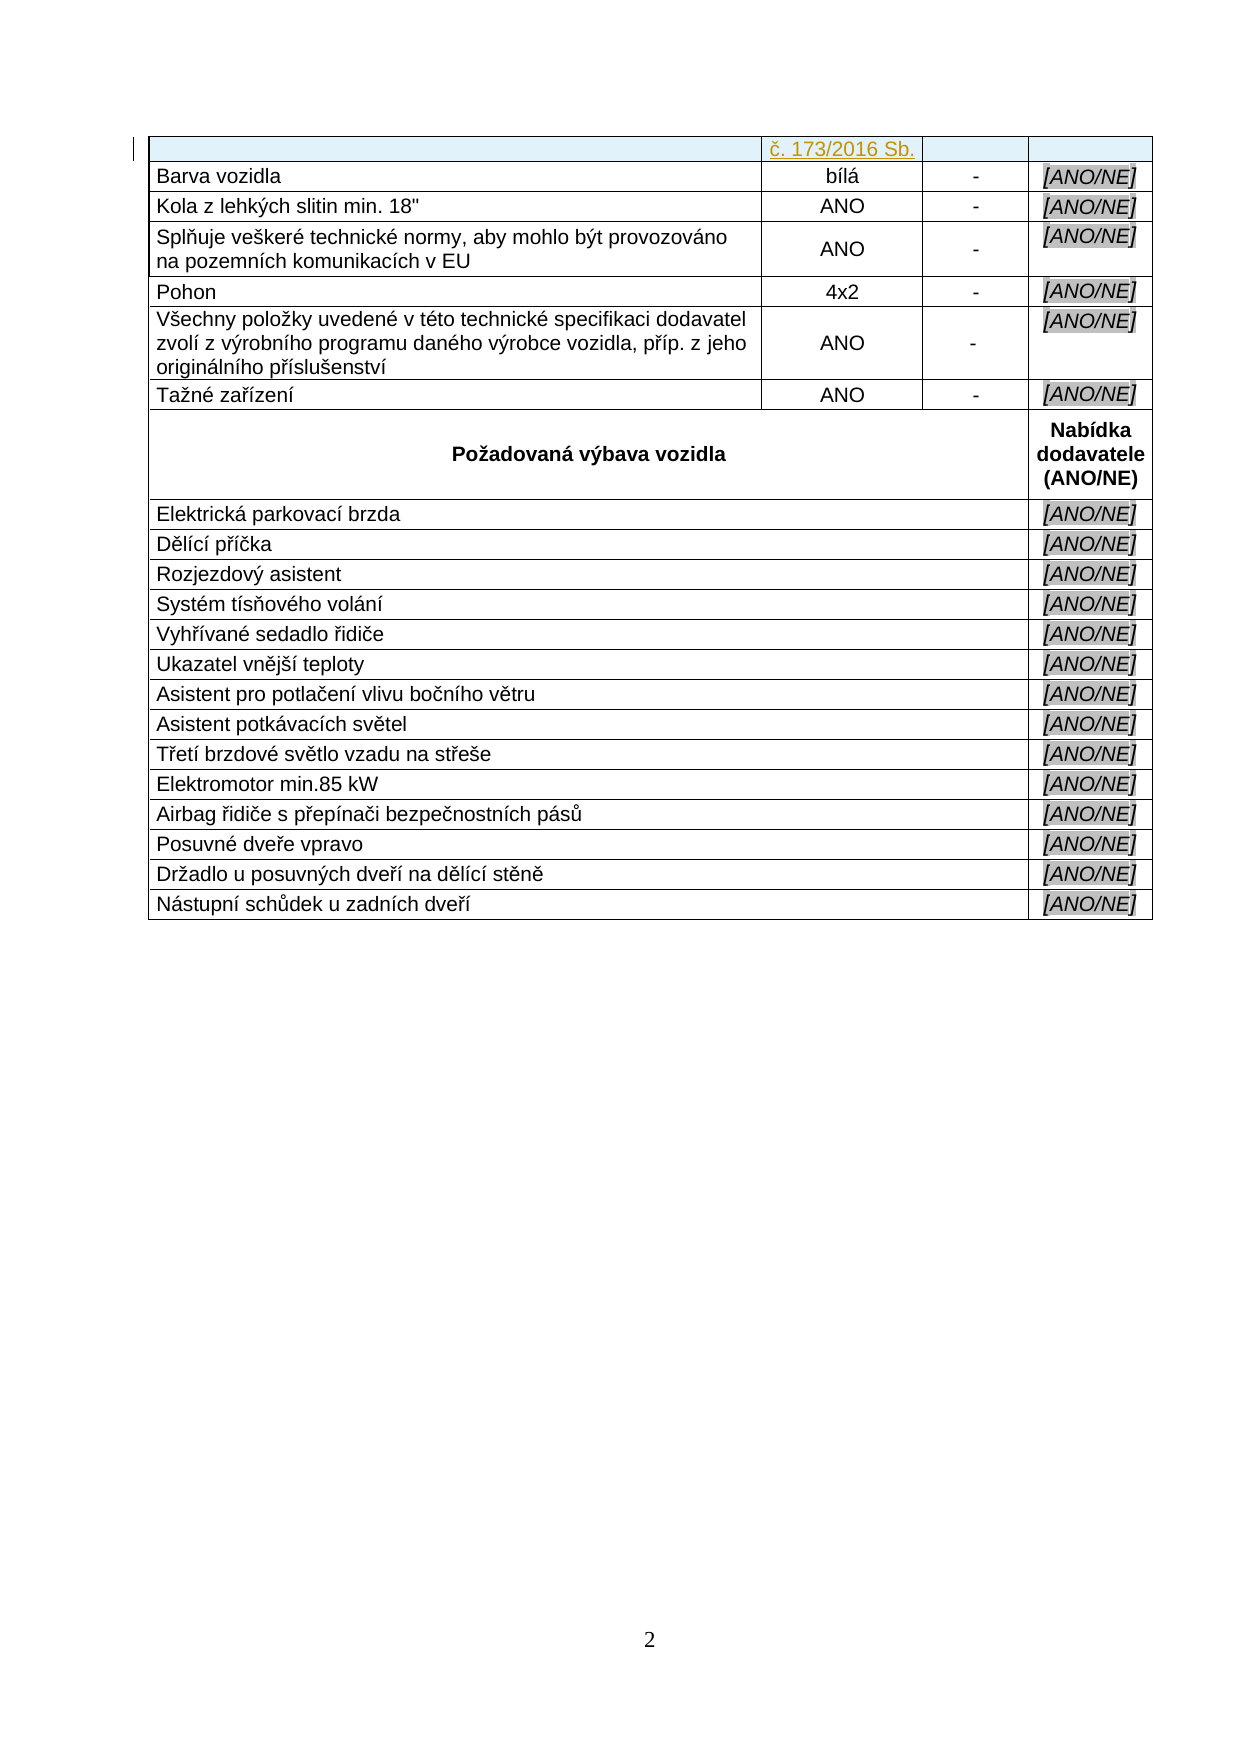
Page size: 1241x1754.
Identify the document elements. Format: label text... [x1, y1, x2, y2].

table_cell - [923, 277, 1028, 306]
table_cell bílá [762, 162, 922, 191]
table_cell - [923, 162, 1028, 191]
table_cell Vyhřívané sedadlo řidiče [149, 619, 1028, 648]
table_cell Asistent potkávacích světel [149, 709, 1028, 738]
table_cell Držadlo u posuvných dveří na dělící stěně [149, 859, 1028, 888]
table_cell [ANO/NE] [1029, 770, 1152, 798]
table_cell [ANO/NE] [1029, 830, 1152, 858]
table_cell [ANO/NE] [1029, 620, 1152, 648]
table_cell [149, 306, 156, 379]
table_cell ANO [762, 380, 922, 409]
table_cell [ANO/NE] [1029, 650, 1152, 678]
table_cell Pohon [149, 277, 761, 306]
table_cell Požadovaná výbava vozidla [149, 409, 1028, 498]
table_cell - [923, 192, 1028, 221]
table_cell Asistent pro potlačení vlivu bočního větru [149, 679, 1028, 708]
table_cell Nástupní schůdek u zadních dveří [149, 889, 1028, 918]
table_cell [ANO/NE] [1029, 740, 1152, 768]
table_cell Posuvné dveře vpravo [149, 829, 1028, 858]
table_cell [ANO/NE] [1029, 860, 1152, 888]
table_cell Ukazatel vnější teploty [149, 649, 1028, 678]
table_cell Systém tísňového volání [149, 589, 1028, 618]
table_cell - [923, 307, 1028, 379]
table_cell [ANO/NE] [1029, 500, 1152, 528]
table_cell [ANO/NE] [1029, 222, 1152, 276]
table_cell Kola z lehkých slitin min. 18" [150, 192, 761, 221]
table_cell [ANO/NE] [1029, 560, 1152, 588]
table_cell ANO [762, 307, 922, 379]
table_cell [ANO/NE] [1029, 680, 1152, 708]
table_cell [ANO/NE] [1029, 530, 1152, 558]
table_cell ANO [762, 192, 922, 221]
table_cell - [923, 380, 1028, 409]
table_cell Dělící příčka [149, 529, 1028, 558]
table_cell Airbag řidiče s přepínači bezpečnostních pásů [149, 799, 1028, 828]
table_cell - [923, 222, 1028, 276]
table_cell Splňuje veškeré technické normy, aby mohlo být provozováno na pozemních komunikacích v EU [150, 222, 761, 276]
table_cell Elektromotor min.85 kW [149, 769, 1028, 798]
table_cell [ANO/NE] [1029, 277, 1152, 306]
table_cell [ANO/NE] [1029, 800, 1152, 828]
table_cell [ANO/NE] [1029, 380, 1152, 409]
table_cell [ANO/NE] [1029, 710, 1152, 738]
table_cell Tažné zařízení [149, 379, 761, 409]
table_cell [ANO/NE] [1029, 192, 1152, 221]
table_cell ANO [762, 222, 922, 276]
table_cell Třetí brzdové světlo vzadu na střeše [149, 739, 1028, 768]
table_cell [ANO/NE] [1029, 307, 1152, 379]
table_cell Barva vozidla [150, 162, 761, 191]
table_cell 4x2 [762, 277, 922, 306]
table_cell [ANO/NE] [1029, 890, 1152, 918]
table_cell [ANO/NE] [1029, 162, 1152, 191]
table_cell Rozjezdový asistent [149, 559, 1028, 588]
table_cell Elektrická parkovací brzda [149, 499, 1028, 528]
table_cell [ANO/NE] [1029, 590, 1152, 618]
table_cell Nabídka dodavatele (ANO/NE) [1029, 410, 1152, 498]
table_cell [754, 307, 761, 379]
